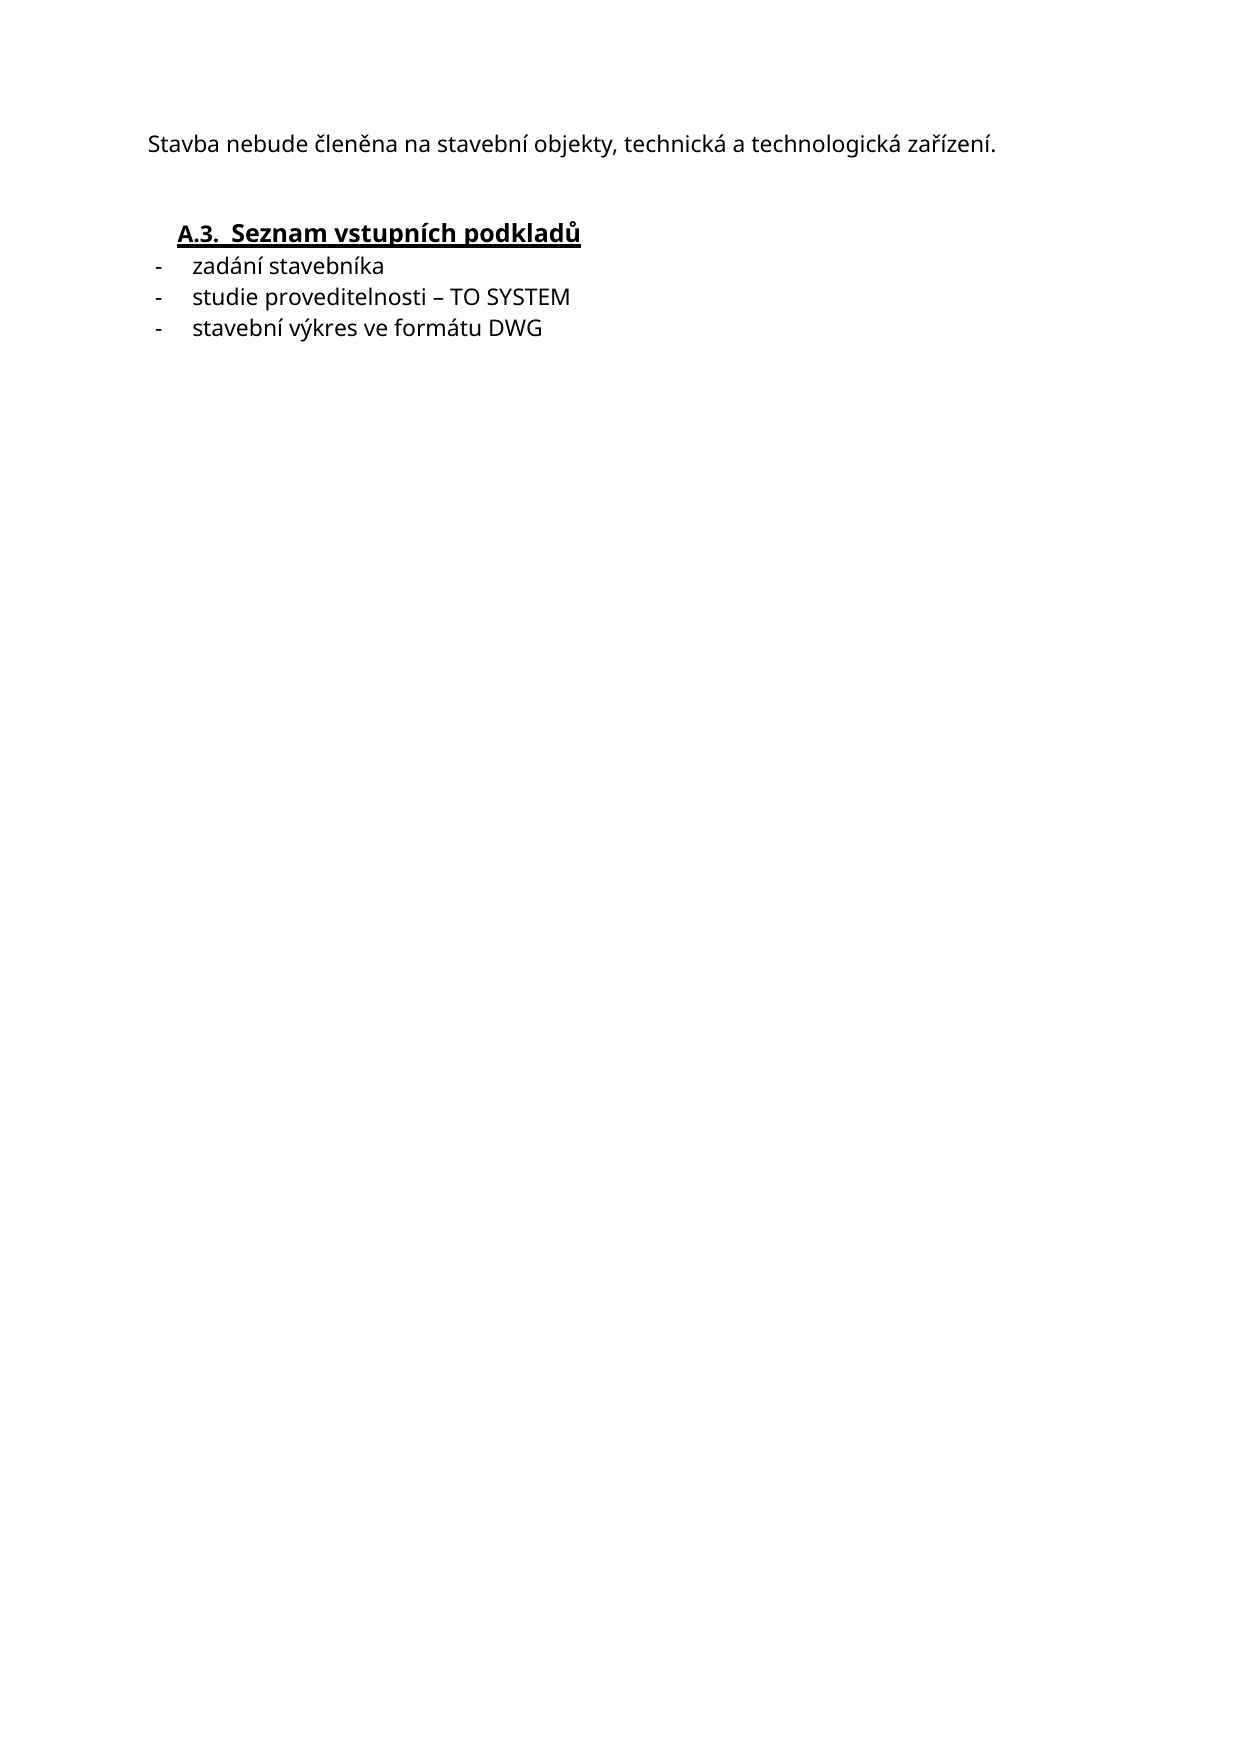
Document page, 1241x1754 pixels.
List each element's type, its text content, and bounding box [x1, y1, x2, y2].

list studie proveditelnosti – TO SYSTEM [154, 281, 1100, 312]
subtitle Seznam vstupních podkladů [177, 216, 1100, 250]
list zadání stavebníka [154, 250, 1100, 281]
text Stavba nebude členěna na stavební objekty, technická a technologická zařízení. [148, 128, 1100, 159]
list stavební výkres ve formátu DWG [154, 312, 1100, 343]
